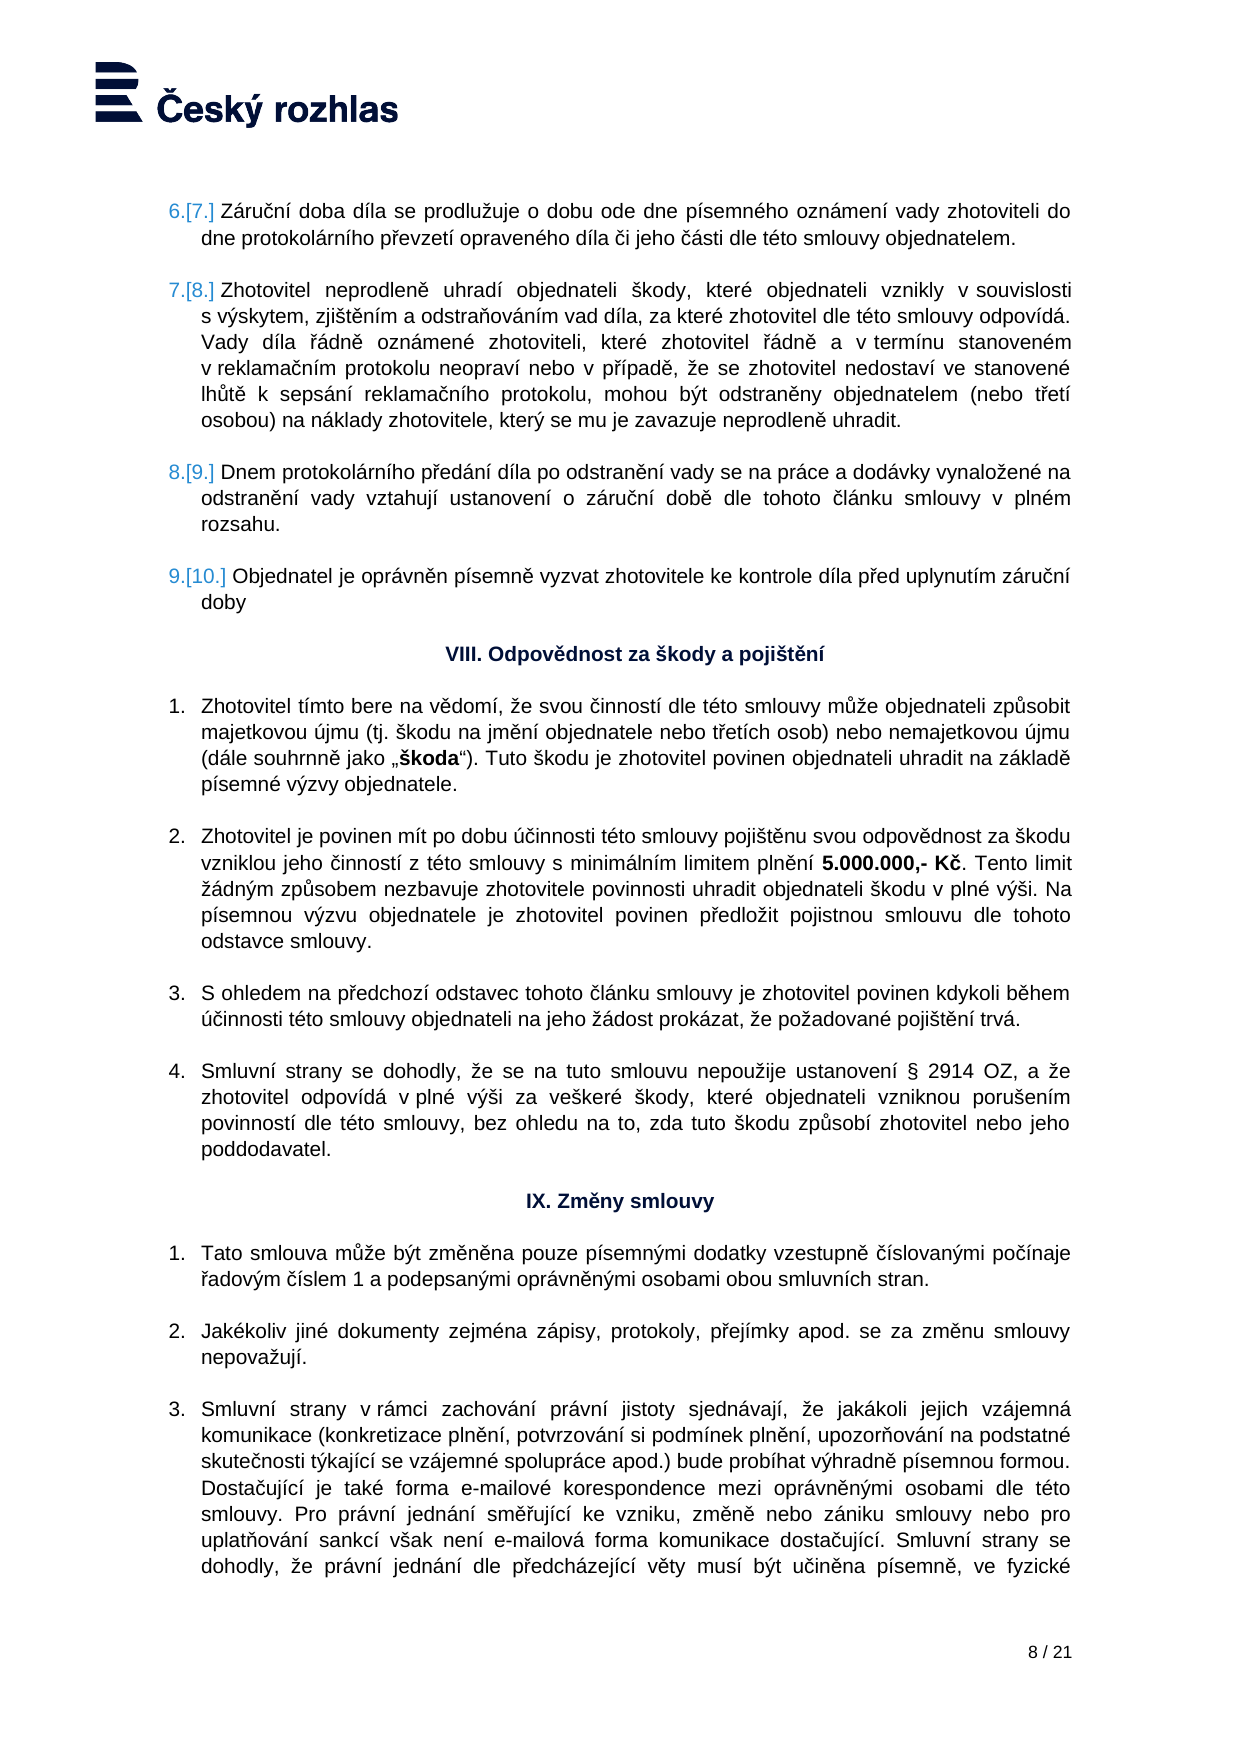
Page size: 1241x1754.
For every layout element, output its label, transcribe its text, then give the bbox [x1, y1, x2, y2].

list Jakékoliv jiné dokumenty zejména zápisy, protokoly, přejímky apod. se za změnu smlouvy nepovažují. [168, 1318, 1072, 1370]
picture [95, 62, 398, 128]
list Smluvní strany se dohodly, že se na tuto smlouvu nepoužije ustanovení § 2914 OZ, a že zhotovitel odpovídá v plné výši za veškeré škody, které objednateli vzniknou porušením povinností dle této smlouvy, bez ohledu na to, zda tuto škodu způsobí zhotovitel nebo jeho poddodavatel. [168, 1057, 1072, 1162]
list Záruční doba díla se prodlužuje o dobu ode dne písemného oznámení vady zhotoviteli do dne protokolárního převzetí opraveného díla či jeho části dle této smlouvy objednatelem. [168, 198, 1072, 250]
subtitle Změny smlouvy [168, 1188, 1072, 1214]
list Zhotovitel neprodleně uhradí objednateli škody, které objednateli vznikly v souvislosti s výskytem, zjištěním a odstraňováním vad díla, za které zhotovitel dle této smlouvy odpovídá. Vady díla řádně oznámené zhotoviteli, které zhotovitel řádně a v termínu stanoveném v reklamačním protokolu neopraví nebo v případě, že se zhotovitel nedostaví ve stanovené lhůtě k sepsání reklamačního protokolu, mohou být odstraněny objednatelem (nebo třetí osobou) na náklady zhotovitele, který se mu je zavazuje neprodleně uhradit. [168, 276, 1072, 432]
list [168, 1396, 1072, 1578]
list Objednatel je oprávněn písemně vyzvat zhotovitele ke kontrole díla před uplynutím záruční doby [168, 563, 1072, 615]
list S ohledem na předchozí odstavec tohoto článku smlouvy je zhotovitel povinen kdykoli během účinnosti této smlouvy objednateli na jeho žádost prokázat, že požadované pojištění trvá. [168, 979, 1072, 1031]
list Zhotovitel je povinen mít po dobu účinnosti této smlouvy pojištěnu svou odpovědnost za škodu vzniklou jeho činností z této smlouvy s minimálním limitem plnění 5.000.000,- Kč. Tento limit žádným způsobem nezbavuje zhotovitele povinnosti uhradit objednateli škodu v plné výši. Na písemnou výzvu objednatele je zhotovitel povinen předložit pojistnou smlouvu dle tohoto odstavce smlouvy. [168, 823, 1072, 953]
list Dnem protokolárního předání díla po odstranění vady se na práce a dodávky vynaložené na odstranění vady vztahují ustanovení o záruční době dle tohoto článku smlouvy v plném rozsahu. [168, 458, 1072, 537]
list Tato smlouva může být změněna pouze písemnými dodatky vzestupně číslovanými počínaje řadovým číslem 1 a podepsanými oprávněnými osobami obou smluvních stran. [168, 1240, 1072, 1292]
subtitle Odpovědnost za škody a pojištění [198, 641, 1072, 667]
list Zhotovitel tímto bere na vědomí, že svou činností dle této smlouvy může objednateli způsobit majetkovou újmu (tj. škodu na jmění objednatele nebo třetích osob) nebo nemajetkovou újmu (dále souhrnně jako „škoda“). Tuto škodu je zhotovitel povinen objednateli uhradit na základě písemné výzvy objednatele. [168, 693, 1072, 797]
